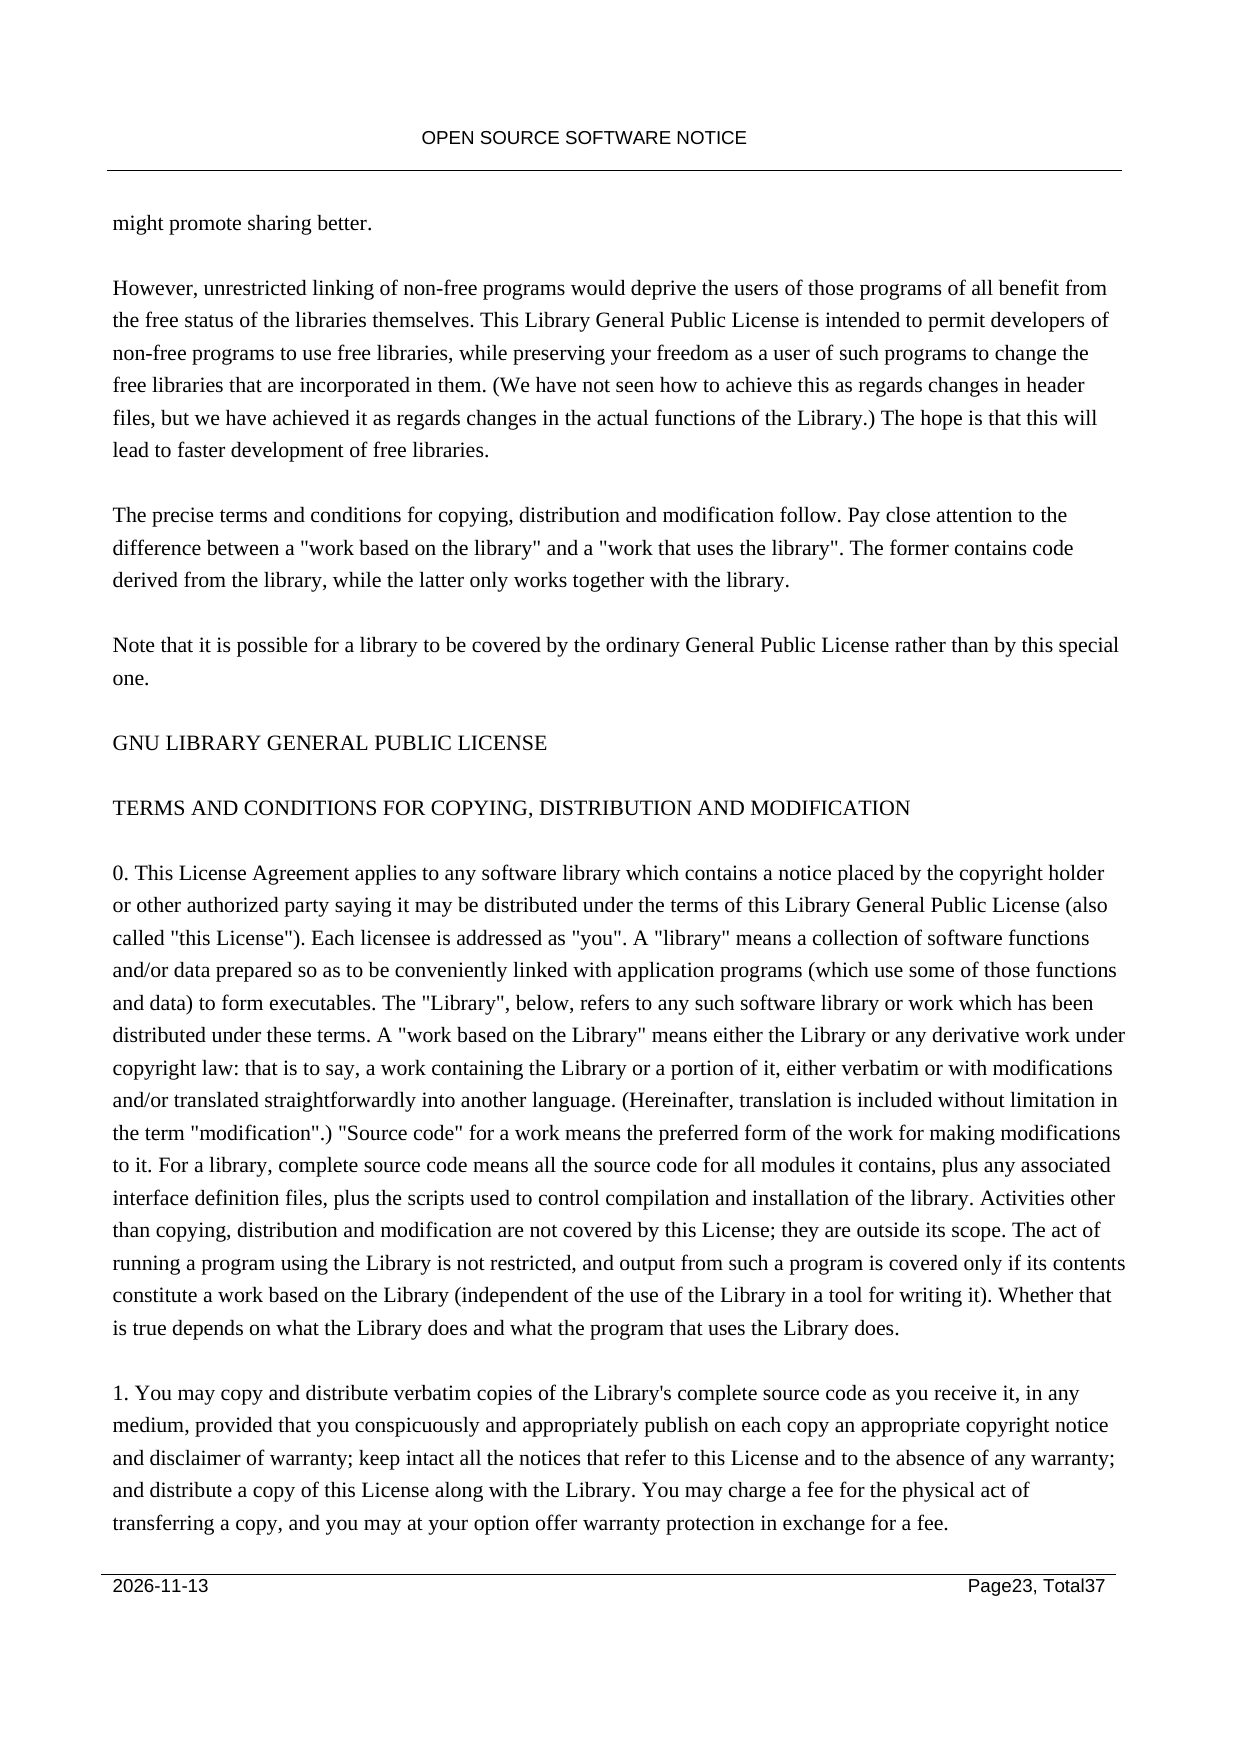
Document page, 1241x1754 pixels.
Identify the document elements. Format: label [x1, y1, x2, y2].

text [112, 206, 1128, 1539]
